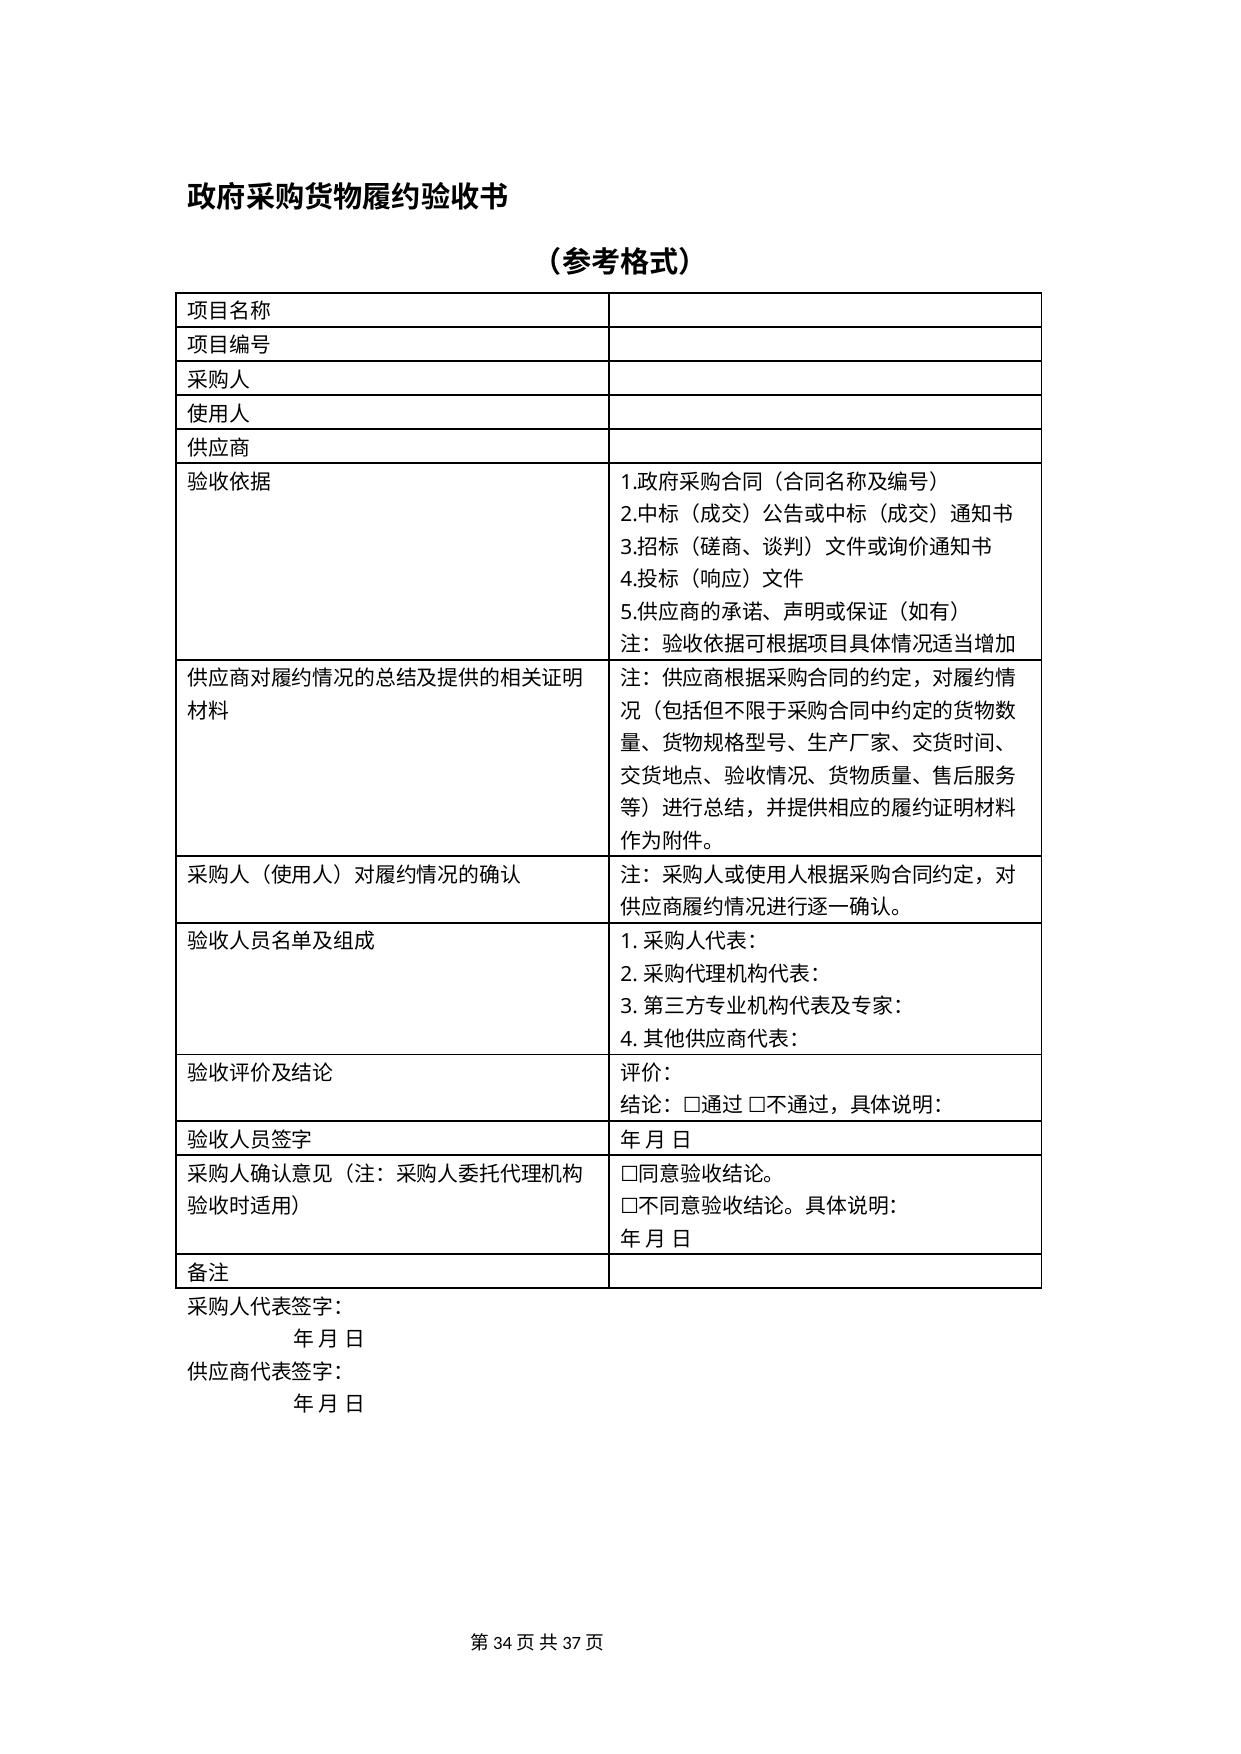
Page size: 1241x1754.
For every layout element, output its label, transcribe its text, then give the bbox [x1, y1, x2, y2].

table_cell 1.政府采购合同（合同名称及编号） 2.中标（成交）公告或中标（成交）通知书 3.招标（磋商、谈判）文件或询价通知书 4.投标（响应）文件 5.供应商的承诺、声明或保证（如有） 注：验收依据可根据项目具体情况适当增加 [610, 464, 1041, 659]
table_cell 备注 [177, 1255, 608, 1287]
table_cell 1. 采购人代表： 2. 采购代理机构代表： 3. 第三方专业机构代表及专家： 4. 其他供应商代表： [610, 924, 1041, 1053]
table_cell [610, 362, 1041, 394]
table_cell 采购人（使用人）对履约情况的确认 [177, 857, 608, 922]
table_cell 验收人员签字 [177, 1122, 608, 1154]
table_cell 验收依据 [177, 464, 608, 659]
text 年 月 日 [187, 1321, 1053, 1354]
table_cell 使用人 [177, 396, 608, 428]
text 采购人代表签字： [187, 1289, 1053, 1321]
table_cell 评价： 结论：☐通过 ☐不通过，具体说明： [610, 1055, 1041, 1120]
table_cell 采购人 [177, 362, 608, 394]
table_cell 采购人确认意见（注：采购人委托代理机构验收时适用） [177, 1156, 608, 1253]
table_cell 验收人员名单及组成 [177, 924, 608, 1053]
table_cell 注：供应商根据采购合同的约定，对履约情况（包括但不限于采购合同中约定的货物数量、货物规格型号、生产厂家、交货时间、交货地点、验收情况、货物质量、售后服务等）进行总结，并提供相应的履约证明材料作为附件。 [610, 661, 1041, 855]
table_cell 年 月 日 [610, 1122, 1041, 1154]
text （参考格式） [187, 227, 1053, 292]
text 政府采购货物履约验收书 [187, 162, 1053, 227]
table_cell [610, 328, 1041, 360]
table_cell 供应商 [177, 430, 608, 462]
text 年 月 日 [187, 1386, 1053, 1419]
table_cell [610, 1255, 1041, 1287]
text 供应商代表签字： [187, 1354, 1053, 1386]
table_cell 注：采购人或使用人根据采购合同约定，对供应商履约情况进行逐一确认。 [610, 857, 1041, 922]
table_cell 验收评价及结论 [177, 1055, 608, 1120]
table_cell ☐同意验收结论。 ☐不同意验收结论。具体说明： 年 月 日 [610, 1156, 1041, 1253]
table_cell 供应商对履约情况的总结及提供的相关证明材料 [177, 661, 608, 855]
table_cell [610, 396, 1041, 428]
table_cell [610, 430, 1041, 462]
table_header [610, 294, 1041, 326]
table_header 项目名称 [177, 294, 608, 326]
table_cell 项目编号 [177, 328, 608, 360]
